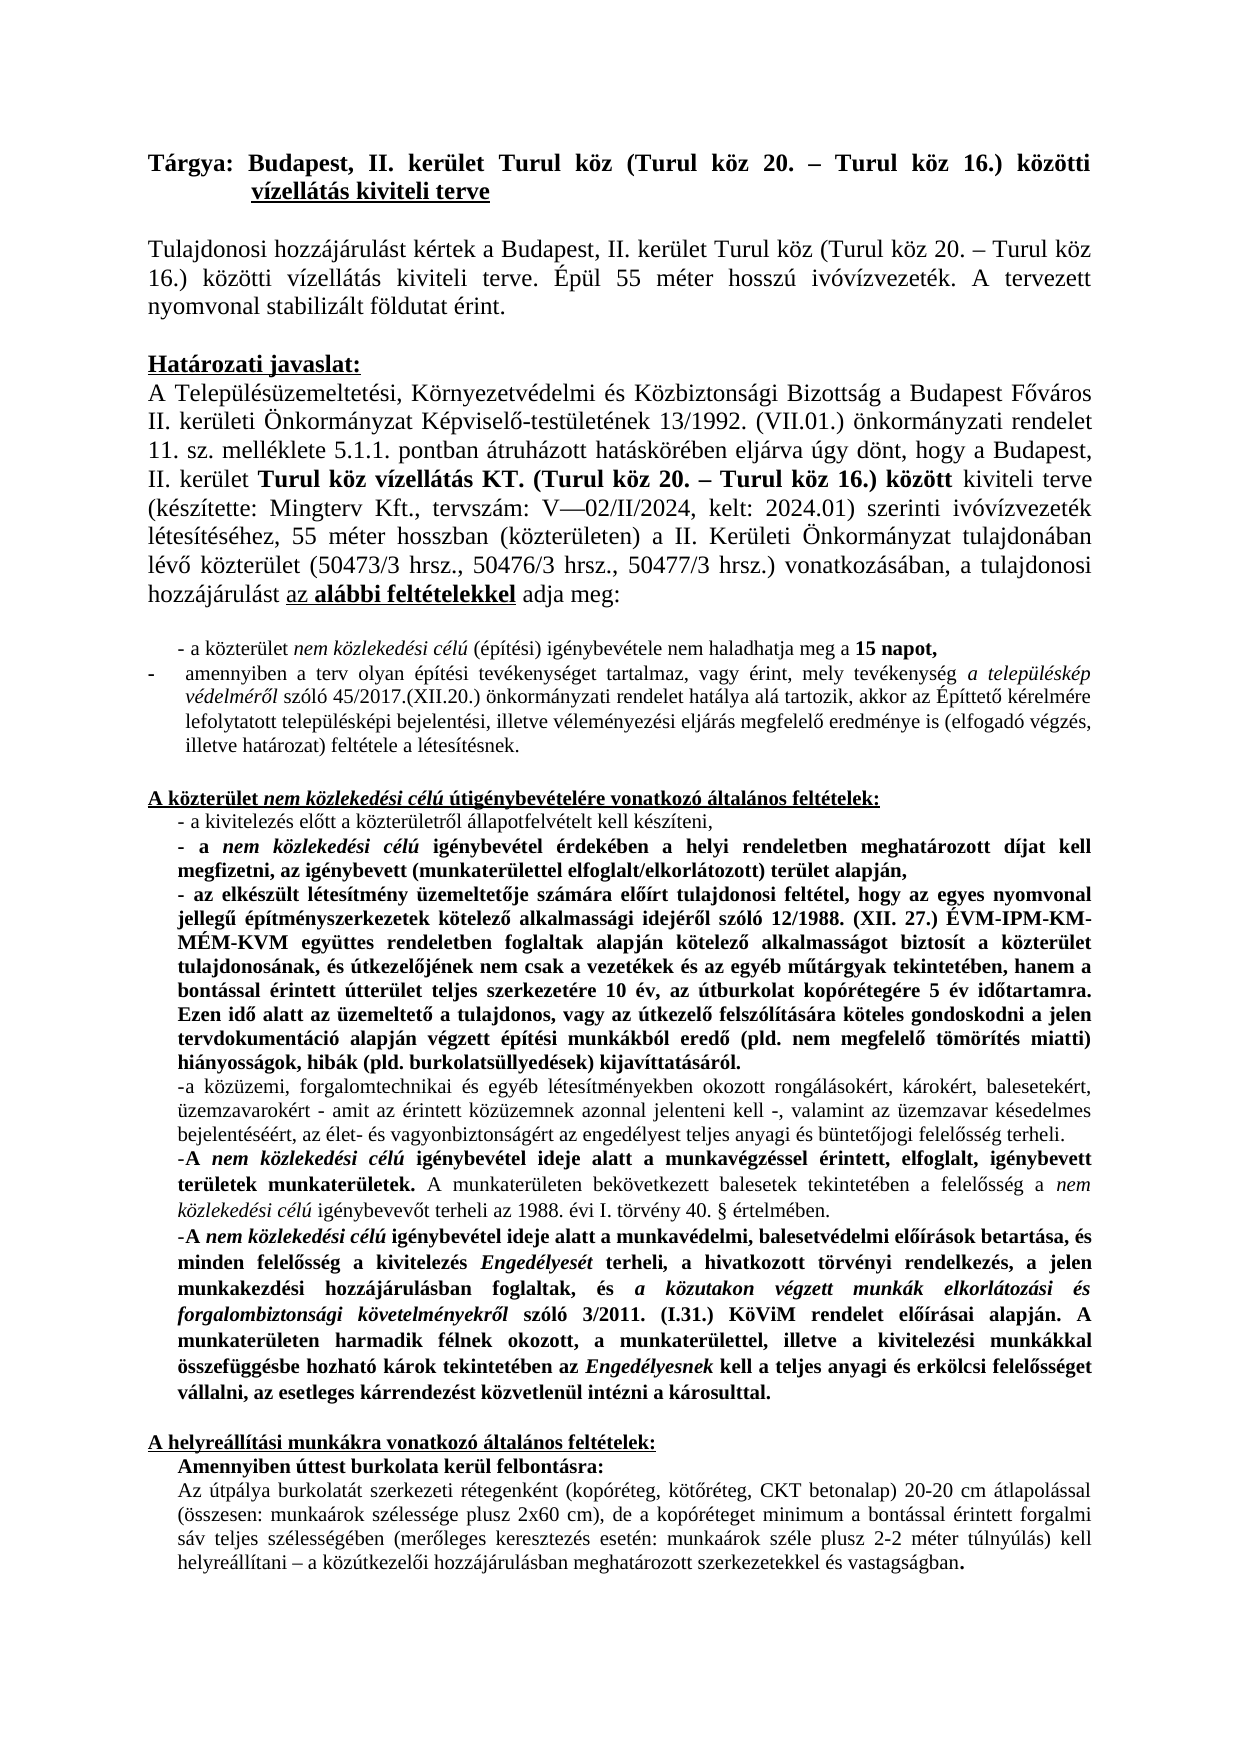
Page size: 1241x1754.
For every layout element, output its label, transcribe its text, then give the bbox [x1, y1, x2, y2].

text Tulajdonosi hozzájárulást kértek a Budapest, II. kerület Turul köz (Turul köz 20. – Turul köz 16.) közötti vízellátás kiviteli terve. Épül 55 méter hosszú ivóvízvezeték. A tervezett nyomvonal stabilizált földutat érint. [148, 234, 1093, 320]
text Határozati javaslat: [148, 349, 1093, 378]
list amennyiben a terv olyan építési tevékenységet tartalmaz, vagy érint, mely tevékenység a településkép védelméről szóló 45/2017.(XII.20.) önkormányzati rendelet hatálya alá tartozik, akkor az Építtető kérelmére lefolytatott településképi bejelentési, illetve véleményezési eljárás megfelelő eredménye is (elfogadó végzés, illetve határozat) feltétele a létesítésnek. [148, 660, 1093, 757]
list a közüzemi, forgalomtechnikai és egyéb létesítményekben okozott rongálásokért, károkért, balesetekért, üzemzavarokért - amit az érintett közüzemnek azonnal jelenteni kell -, valamint az üzemzavar késedelmes bejelentéséért, az élet- és vagyonbiztonságért az engedélyest teljes anyagi és büntetőjogi felelősség terheli. [177, 1074, 1093, 1146]
list a nem közlekedési célú igénybevétel érdekében a helyi rendeletben meghatározott díjat kell megfizetni, az igénybevett (munkaterülettel elfoglalt/elkorlátozott) terület alapján, [177, 833, 1093, 882]
list az elkészült létesítmény üzemeltetője számára előírt tulajdonosi feltétel, hogy az egyes nyomvonal jellegű építményszerkezetek kötelező alkalmassági idejéről szóló 12/1988. (XII. 27.) ÉVM-IPM-KM-MÉM-KVM együttes rendeletben foglaltak alapján kötelező alkalmasságot biztosít a közterület tulajdonosának, és útkezelőjének nem csak a vezetékek és az egyéb műtárgyak tekintetében, hanem a bontással érintett útterület teljes szerkezetére 10 év, az útburkolat kopórétegére 5 év időtartamra. Ezen idő alatt az üzemeltető a tulajdonos, vagy az útkezelő felszólítására köteles gondoskodni a jelen tervdokumentáció alapján végzett építési munkákból eredő (pld. nem megfelelő tömörítés miatti) hiányosságok, hibák (pld. burkolatsüllyedések) kijavíttatásáról. [177, 882, 1093, 1074]
text Amennyiben úttest burkolata kerül felbontásra: [177, 1454, 1093, 1478]
list A nem közlekedési célú igénybevétel ideje alatt a munkavédelmi, balesetvédelmi előírások betartása, és minden felelősség a kivitelezés Engedélyesét terheli, a hivatkozott törvényi rendelkezés, a jelen munkakezdési hozzájárulásban foglaltak, és a közutakon végzett munkák elkorlátozási és forgalombiztonsági követelményekről szóló 3/2011. (I.31.) KöViM rendelet előírásai alapján. A munkaterületen harmadik félnek okozott, a munkaterülettel, illetve a kivitelezési munkákkal összefüggésbe hozható károk tekintetében az Engedélyesnek kell a teljes anyagi és erkölcsi felelősséget vállalni, az esetleges kárrendezést közvetlenül intézni a károsulttal. [177, 1224, 1093, 1404]
list A nem közlekedési célú igénybevétel ideje alatt a munkavégzéssel érintett, elfoglalt, igénybevett területek munkaterületek. A munkaterületen bekövetkezett balesetek tekintetében a felelősség a nem közlekedési célú igénybevevőt terheli az 1988. évi I. törvény 40. § értelmében. [177, 1146, 1093, 1222]
list a közterület nem közlekedési célú (építési) igénybevétele nem haladhatja meg a 15 napot, [177, 636, 1093, 660]
list a kivitelezés előtt a közterületről állapotfelvételt kell készíteni, [177, 809, 1093, 833]
text A Településüzemeltetési, Környezetvédelmi és Közbiztonsági Bizottság a Budapest Főváros II. kerületi Önkormányzat Képviselő-testületének 13/1992. (VII.01.) önkormányzati rendelet 11. sz. melléklete 5.1.1. pontban átruházott hatáskörében eljárva úgy dönt, hogy a Budapest, II. kerület Turul köz vízellátás KT. (Turul köz 20. – Turul köz 16.) között kiviteli terve (készítette: Mingterv Kft., tervszám: V—02/II/2024, kelt: 2024.01) szerinti ivóvízvezeték létesítéséhez, 55 méter hosszban (közterületen) a II. Kerületi Önkormányzat tulajdonában lévő közterület (50473/3 hrsz., 50476/3 hrsz., 50477/3 hrsz.) vonatkozásában, a tulajdonosi hozzájárulást az alábbi feltételekkel adja meg: [148, 378, 1093, 608]
text Tárgya: Budapest, II. kerület Turul köz (Turul köz 20. – Turul köz 16.) közötti vízellátás kiviteli terve [148, 148, 1093, 205]
text Az útpálya burkolatát szerkezeti rétegenként (kopóréteg, kötőréteg, CKT betonalap) 20-20 cm átlapolással (összesen: munkaárok szélessége plusz 2x60 cm), de a kopóréteget minimum a bontással érintett forgalmi sáv teljes szélességében (merőleges keresztezés esetén: munkaárok széle plusz 2-2 méter túlnyúlás) kell helyreállítani – a közútkezelői hozzájárulásban meghatározott szerkezetekkel és vastagságban. [177, 1478, 1093, 1574]
text A közterület nem közlekedési célú útigénybevételére vonatkozó általános feltételek: [148, 785, 1093, 809]
text A helyreállítási munkákra vonatkozó általános feltételek: [148, 1430, 1093, 1454]
